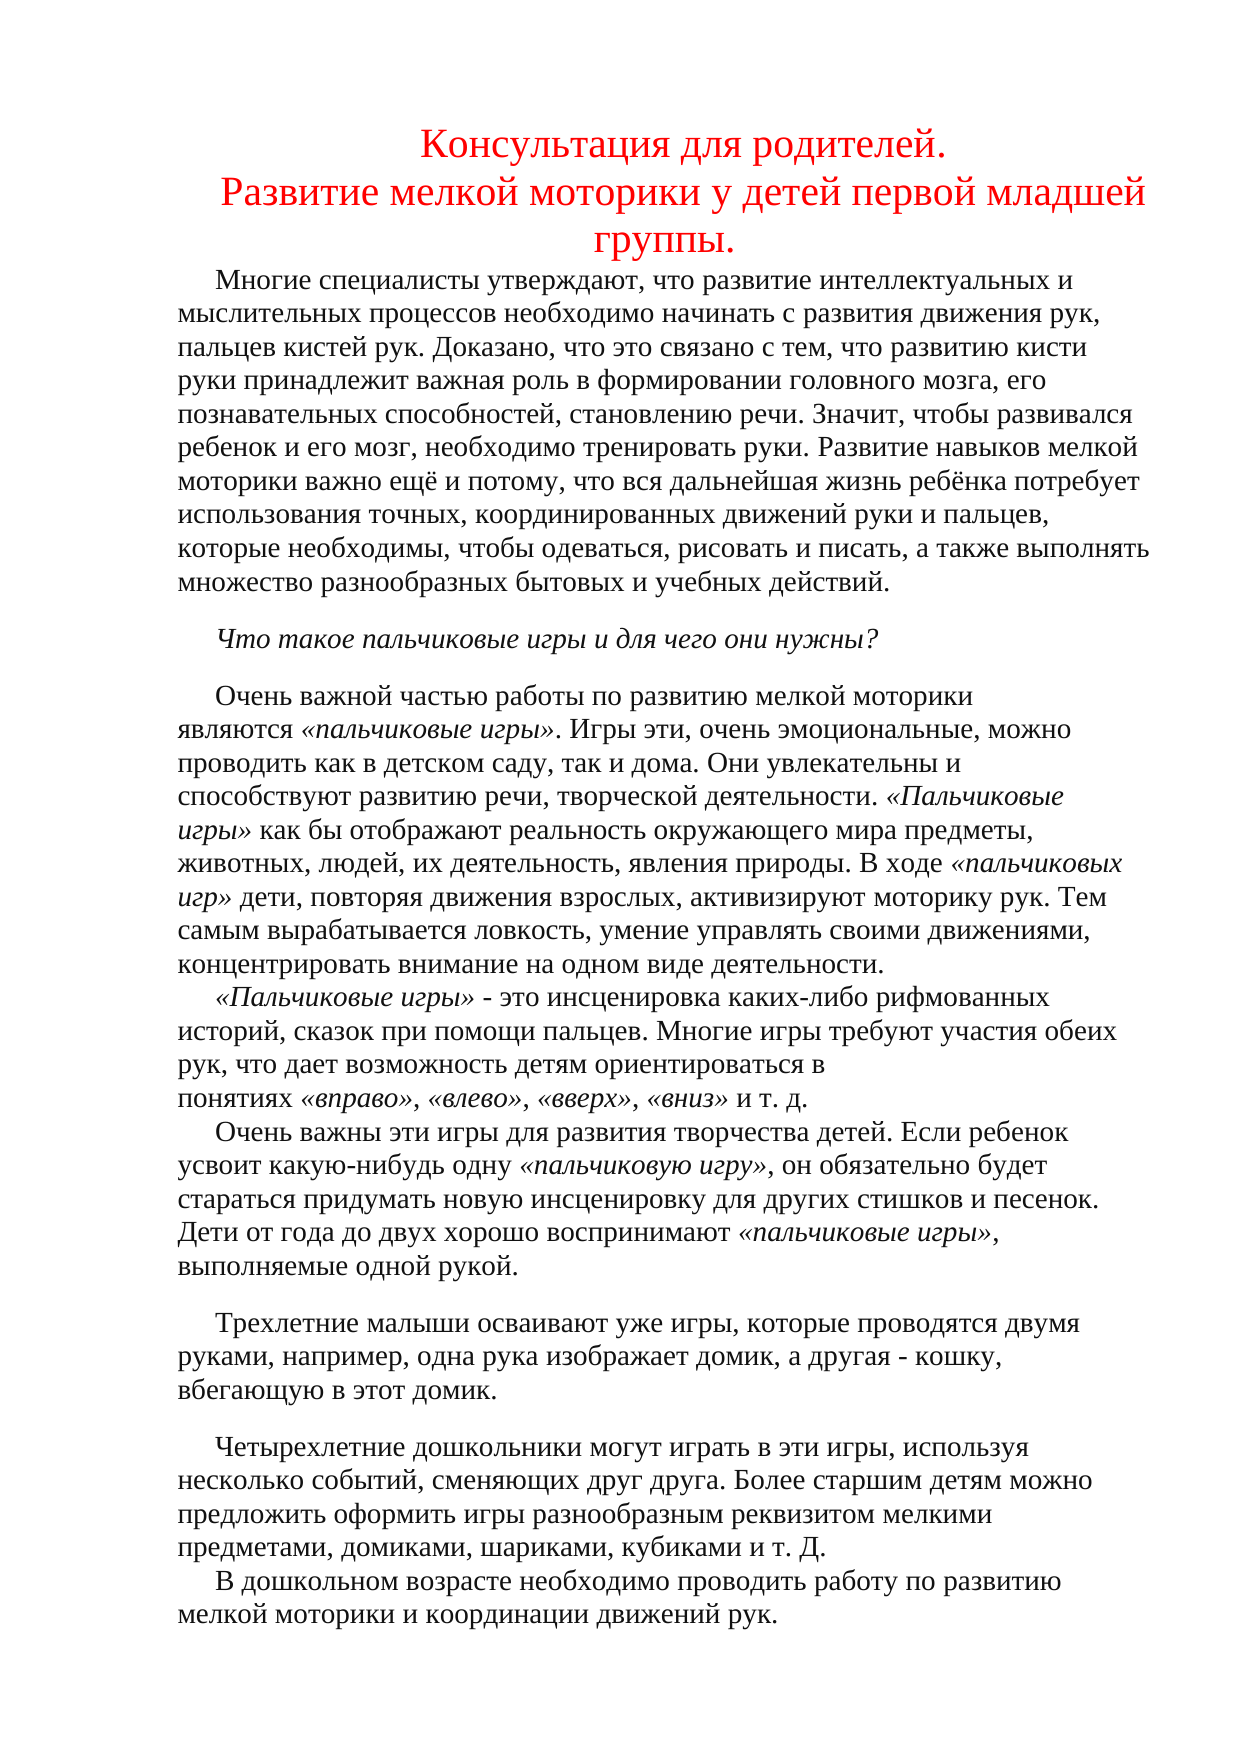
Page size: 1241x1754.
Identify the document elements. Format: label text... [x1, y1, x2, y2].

text В дошкольном возрасте необходимо проводить работу по развитию мелкой моторики и координации движений рук. [177, 1563, 1152, 1630]
text Многие специалисты утверждают, что развитие интеллектуальных и мыслительных процессов необходимо начинать с развития движения рук, пальцев кистей рук. Доказано, что это связано с тем, что развитию кисти руки принадлежит важная роль в формировании головного мозга, его познавательных способностей, становлению речи. Значит, чтобы развивался ребенок и его мозг, необходимо тренировать руки. Развитие навыков мелкой моторики важно ещё и потому, что вся дальнейшая жизнь ребёнка потребует использования точных, координированных движений руки и пальцев, которые необходимы, чтобы одеваться, рисовать и писать, а также выполнять множество разнообразных бытовых и учебных действий. [177, 262, 1152, 597]
text Очень важны эти игры для развития творчества детей. Если ребенок усвоит какую-нибудь одну «пальчиковую игру», он обязательно будет стараться придумать новую инсценировку для других стишков и песенок. Дети от года до двух хорошо воспринимают «пальчиковые игры», выполняемые одной рукой. [177, 1114, 1152, 1281]
text Консультация для родителей. [177, 118, 1152, 166]
text Четырехлетние дошкольники могут играть в эти игры, используя несколько событий, сменяющих друг друга. Более старшим детям можно предложить оформить игры разнообразным реквизитом мелкими предметами, домиками, шариками, кубиками и т. Д. [177, 1429, 1152, 1563]
text Развитие мелкой моторики у детей первой младшей группы. [177, 166, 1152, 262]
text Трехлетние малыши осваивают уже игры, которые проводятся двумя руками, например, одна рука изображает домик, а другая - кошку, вбегающую в этот домик. [177, 1305, 1152, 1406]
text Что такое пальчиковые игры и для чего они нужны? [177, 621, 1152, 654]
text «Пальчиковые игры» - это инсценировка каких-либо рифмованных историй, сказок при помощи пальцев. Многие игры требуют участия обеих рук, что дает возможность детям ориентироваться в понятиях «вправо», «влево», «вверх», «вниз» и т. д. [177, 979, 1152, 1114]
text Очень важной частью работы по развитию мелкой моторики являются «пальчиковые игры». Игры эти, очень эмоциональные, можно проводить как в детском саду, так и дома. Они увлекательны и способствуют развитию речи, творческой деятельности. «Пальчиковые игры» как бы отображают реальность окружающего мира предметы, животных, людей, их деятельность, явления природы. В ходе «пальчиковых игр» дети, повторяя движения взрослых, активизируют моторику рук. Тем самым вырабатывается ловкость, умение управлять своими движениями, концентрировать внимание на одном виде деятельности. [177, 678, 1152, 979]
